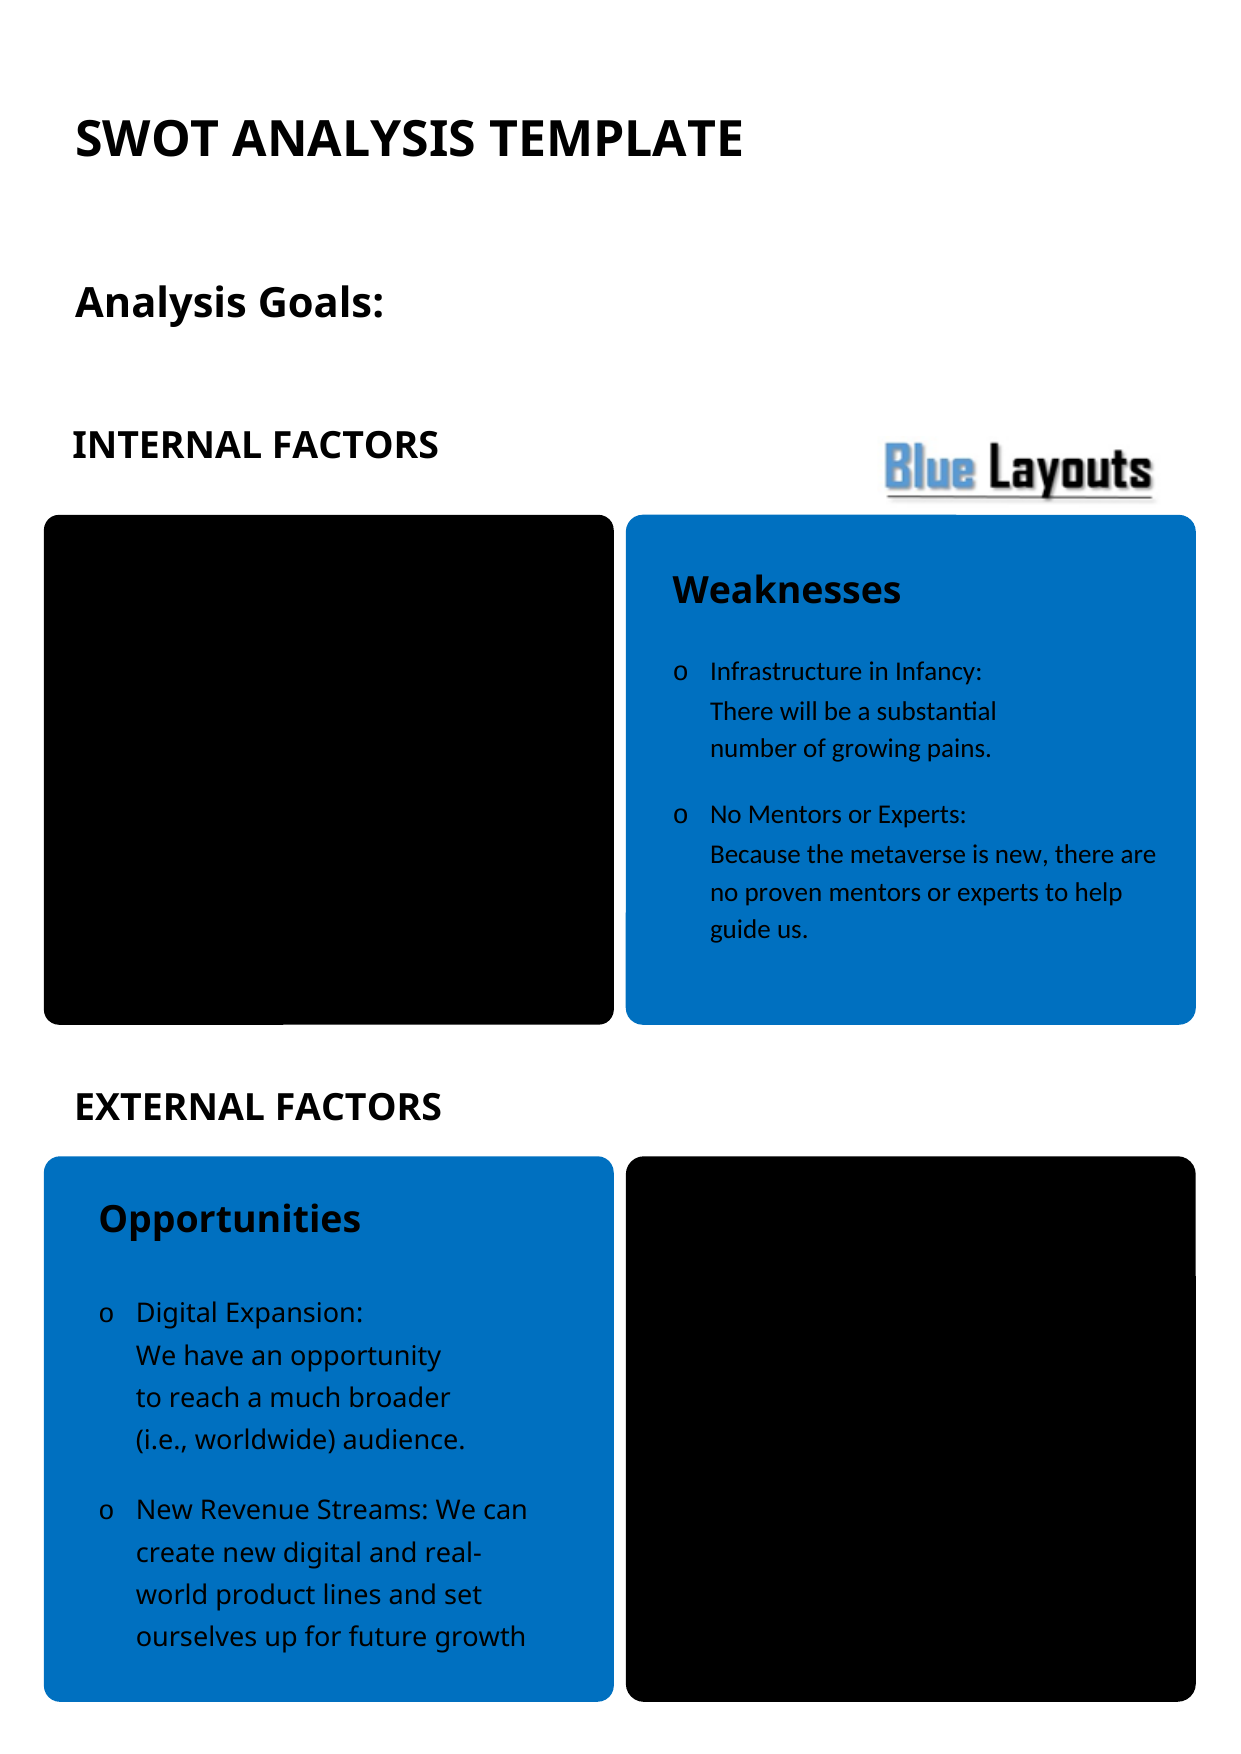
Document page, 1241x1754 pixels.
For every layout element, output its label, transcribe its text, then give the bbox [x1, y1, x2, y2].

text SWOT ANALYSIS TEMPLATE [75, 103, 1165, 172]
picture [877, 436, 1164, 508]
text Analysis Goals: [75, 273, 1165, 329]
